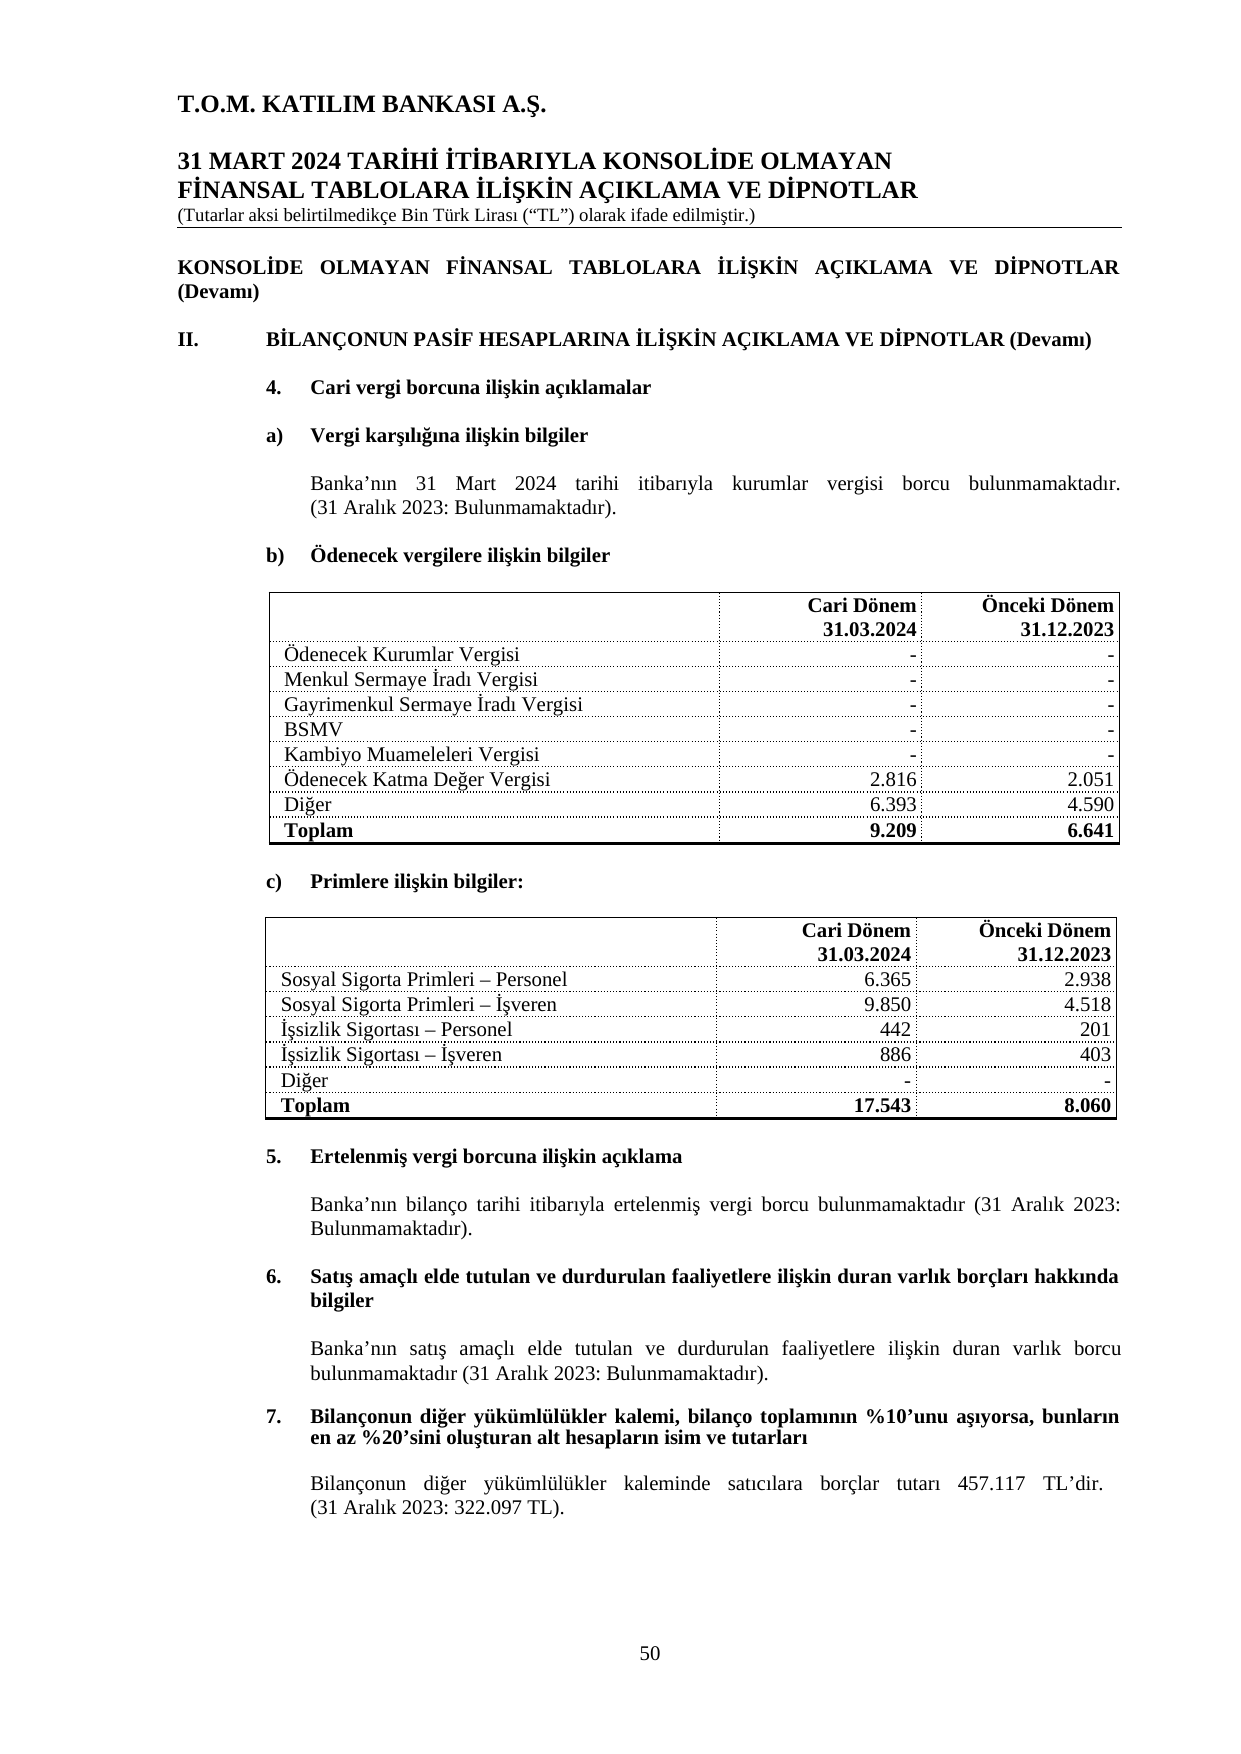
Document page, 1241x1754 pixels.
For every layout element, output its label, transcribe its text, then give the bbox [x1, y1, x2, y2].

text Bilançonun diğer yükümlülükler kaleminde satıcılara borçlar tutarı 457.117 TL’dir. (31 Aralık 2023: 322.097 TL). [310, 1471, 1122, 1519]
text 6. Satış amaçlı elde tutulan ve durdurulan faaliyetlere ilişkin duran varlık borçları hakkında bilgiler [266, 1264, 1120, 1312]
text 5. Ertelenmiş vergi borcuna ilişkin açıklama [266, 1144, 1122, 1168]
text 7. Bilançonun diğer yükümlülükler kalemi, bilanço toplamının %10’unu aşıyorsa, bunların en az %20’sini oluşturan alt hesapların isim ve tutarları [266, 1406, 1120, 1449]
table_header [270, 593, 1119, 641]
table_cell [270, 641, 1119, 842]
text a) Vergi karşılığına ilişkin bilgiler [266, 423, 1122, 447]
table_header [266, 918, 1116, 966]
text Banka’nın 31 Mart 2024 tarihi itibarıyla kurumlar vergisi borcu bulunmamaktadır. (31 Aralık 2023: Bulunmamaktadır). [310, 471, 1122, 519]
list KONSOLİDE OLMAYAN FİNANSAL TABLOLARA İLİŞKİN AÇIKLAMA VE DİPNOTLAR (Devamı) [177, 255, 1120, 303]
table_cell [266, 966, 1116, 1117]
text II. BİLANÇONUN PASİF HESAPLARINA İLİŞKİN AÇIKLAMA VE DİPNOTLAR (Devamı) [177, 327, 1122, 351]
text b) Ödenecek vergilere ilişkin bilgiler [266, 543, 1122, 567]
text Banka’nın bilanço tarihi itibarıyla ertelenmiş vergi borcu bulunmamaktadır (31 Aralık 2023: Bulunmamaktadır). [310, 1192, 1122, 1240]
text Banka’nın satış amaçlı elde tutulan ve durdurulan faaliyetlere ilişkin duran varlık borcu bulunmamaktadır (31 Aralık 2023: Bulunmamaktadır). [310, 1336, 1122, 1384]
text c) Primlere ilişkin bilgiler: [266, 869, 1122, 893]
text 4. Cari vergi borcuna ilişkin açıklamalar [266, 375, 1122, 399]
